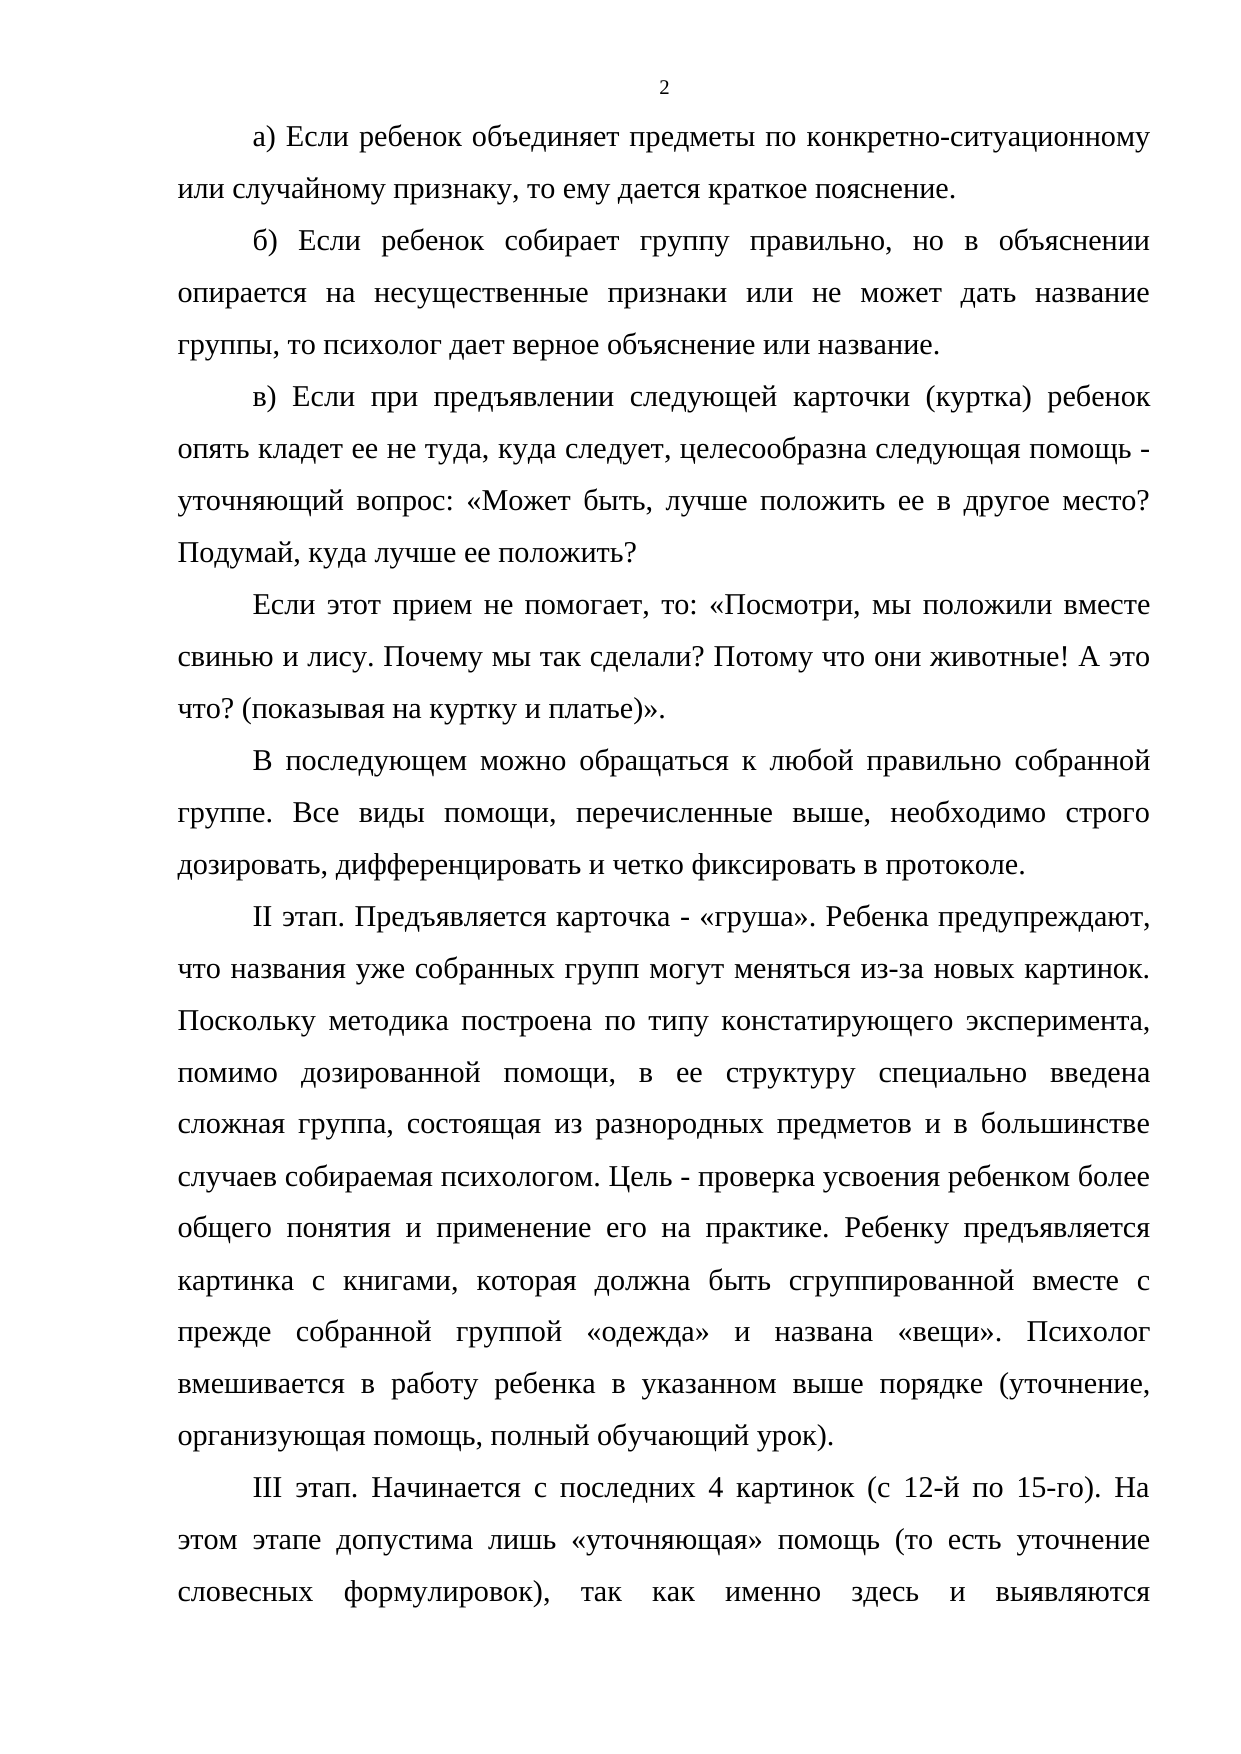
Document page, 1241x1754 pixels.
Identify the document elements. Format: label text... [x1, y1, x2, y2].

text II этап. Предъявляется карточка - «груша». Ребенка предупреждают, что названия уже собранных групп могут меняться из-за новых картинок. Поскольку методика построена по типу констатирующего эксперимента, помимо дозированной помощи, в ее структуру специально введена сложная группа, состоящая из разнородных предметов и в большинстве случаев собираемая психологом. Цель - проверка усвоения ребенком более общего понятия и применение его на практике. Ребенку предъявляется картинка с книгами, которая должна быть сгруппированной вместе с прежде собранной группой «одежда» и названа «вещи». Психолог вмешивается в работу ребенка в указанном выше порядке (уточнение, организующая помощь, полный обучающий урок). [177, 898, 1152, 1452]
text а) Если ребенок объединяет предметы по конкретно-ситуационному или случайному признаку, то ему дается краткое пояснение. [177, 118, 1152, 205]
text в) Если при предъявлении следующей карточки (куртка) ребенок опять кладет ее не туда, куда следует, целесообразна следующая помощь - уточняющий вопрос: «Может быть, лучше положить ее в другое место? Подумай, куда лучше ее положить? [177, 378, 1152, 569]
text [177, 1469, 1152, 1608]
text б) Если ребенок собирает группу правильно, но в объяснении опирается на несущественные признаки или не может дать название группы, то психолог дает верное объяснение или название. [177, 222, 1152, 361]
text Если этот прием не помогает, то: «Посмотри, мы положили вместе свинью и лису. Почему мы так сделали? Потому что они животные! А это что? (показывая на куртку и платье)». [177, 586, 1152, 724]
text В последующем можно обращаться к любой правильно собранной группе. Все виды помощи, перечисленные выше, необходимо строго дозировать, дифференцировать и четко фиксировать в протоколе. [177, 742, 1152, 881]
